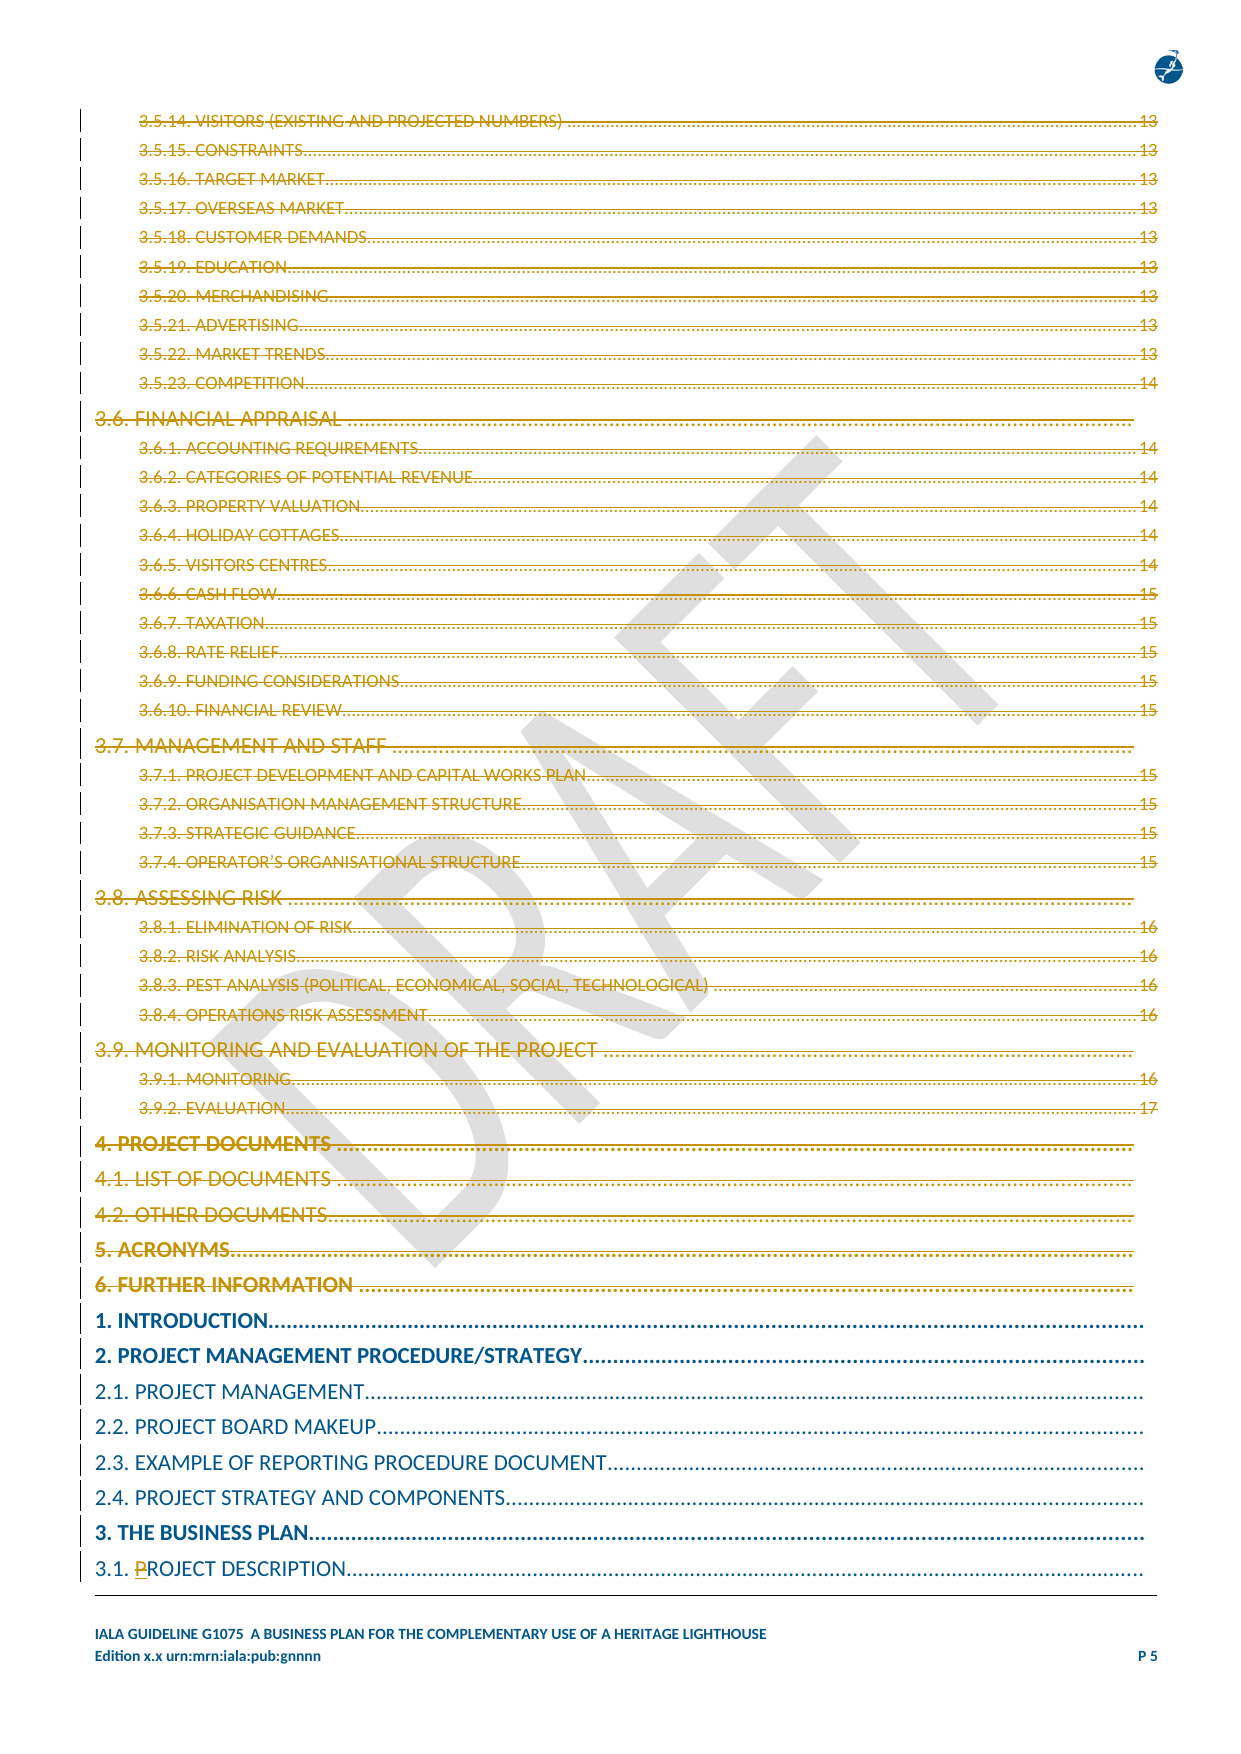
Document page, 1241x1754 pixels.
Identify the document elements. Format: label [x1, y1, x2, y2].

picture [1123, 0, 1241, 119]
